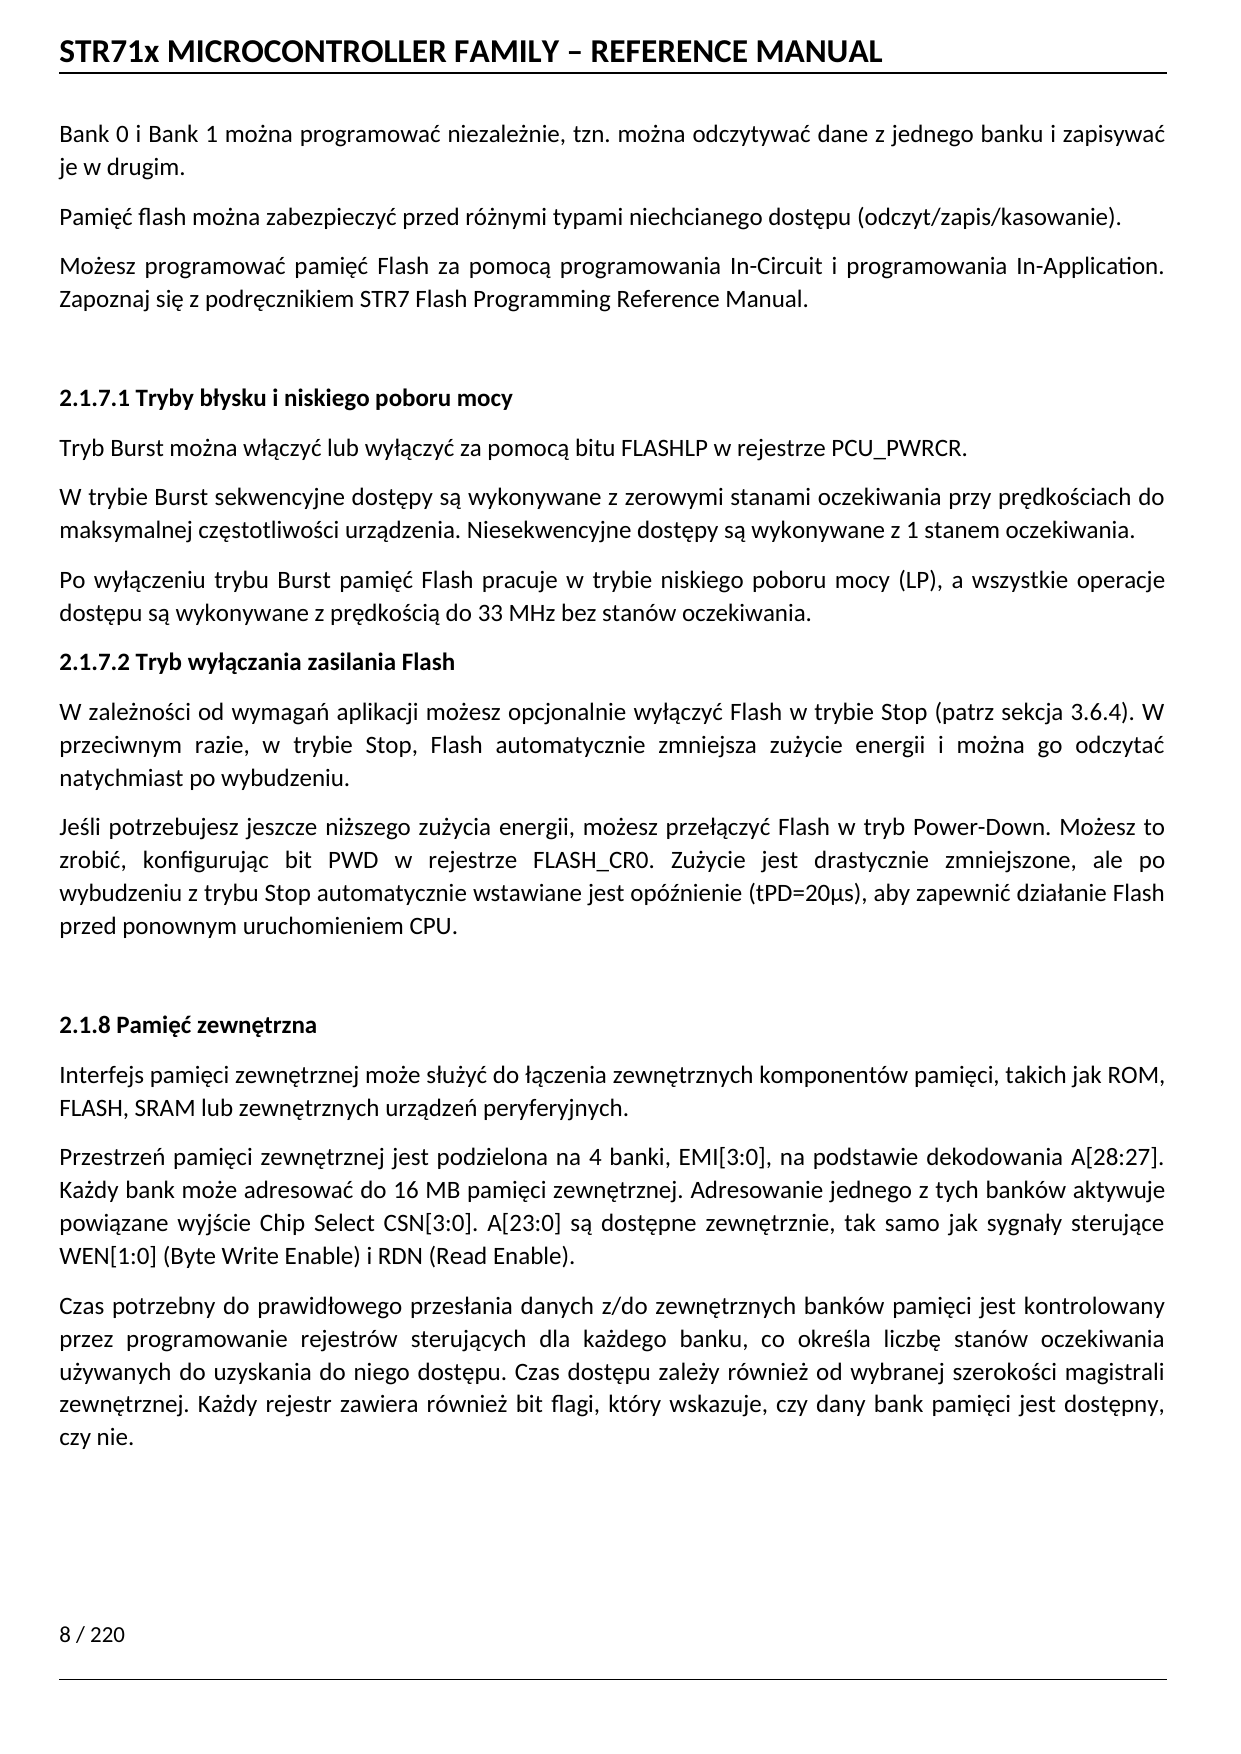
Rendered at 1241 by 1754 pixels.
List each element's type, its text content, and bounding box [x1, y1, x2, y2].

text Czas potrzebny do prawidłowego przesłania danych z/do zewnętrznych banków pamięci jest kontrolowany przez programowanie rejestrów sterujących dla każdego banku, co określa liczbę stanów oczekiwania używanych do uzyskania do niego dostępu. Czas dostępu zależy również od wybranej szerokości magistrali zewnętrznej. Każdy rejestr zawiera również bit flagi, który wskazuje, czy dany bank pamięci jest dostępny, czy nie. [59, 1290, 1167, 1452]
text Interfejs pamięci zewnętrznej może służyć do łączenia zewnętrznych komponentów pamięci, takich jak ROM, FLASH, SRAM lub zewnętrznych urządzeń peryferyjnych. [59, 1059, 1167, 1122]
text Jeśli potrzebujesz jeszcze niższego zużycia energii, możesz przełączyć Flash w tryb Power-Down. Możesz to zrobić, konfigurując bit PWD w rejestrze FLASH_CR0. Zużycie jest drastycznie zmniejszone, ale po wybudzeniu z trybu Stop automatycznie wstawiane jest opóźnienie (tPD=20μs), aby zapewnić działanie Flash przed ponownym uruchomieniem CPU. [59, 811, 1167, 941]
text Przestrzeń pamięci zewnętrznej jest podzielona na 4 banki, EMI[3:0], na podstawie dekodowania A[28:27]. Każdy bank może adresować do 16 MB pamięci zewnętrznej. Adresowanie jednego z tych banków aktywuje powiązane wyjście Chip Select CSN[3:0]. A[23:0] są dostępne zewnętrznie, tak samo jak sygnały sterujące WEN[1:0] (Byte Write Enable) i RDN (Read Enable). [59, 1141, 1167, 1271]
text 2.1.7.1 Tryby błysku i niskiego poboru mocy [59, 382, 1167, 413]
text Po wyłączeniu trybu Burst pamięć Flash pracuje w trybie niskiego poboru mocy (LP), a wszystkie operacje dostępu są wykonywane z prędkością do 33 MHz bez stanów oczekiwania. [59, 564, 1167, 627]
text W trybie Burst sekwencyjne dostępy są wykonywane z zerowymi stanami oczekiwania przy prędkościach do maksymalnej częstotliwości urządzenia. Niesekwencyjne dostępy są wykonywane z 1 stanem oczekiwania. [59, 481, 1167, 545]
text Tryb Burst można włączyć lub wyłączyć za pomocą bitu FLASHLP w rejestrze PCU_PWRCR. [59, 432, 1167, 462]
text W zależności od wymagań aplikacji możesz opcjonalnie wyłączyć Flash w trybie Stop (patrz sekcja 3.6.4). W przeciwnym razie, w trybie Stop, Flash automatycznie zmniejsza zużycie energii i można go odczytać natychmiast po wybudzeniu. [59, 696, 1167, 792]
text 2.1.8 Pamięć zewnętrzna [59, 1009, 1167, 1040]
text Pamięć flash można zabezpieczyć przed różnymi typami niechcianego dostępu (odczyt/zapis/kasowanie). [59, 201, 1167, 231]
text Bank 0 i Bank 1 można programować niezależnie, tzn. można odczytywać dane z jednego banku i zapisywać je w drugim. [59, 118, 1167, 182]
text 2.1.7.2 Tryb wyłączania zasilania Flash [59, 646, 1167, 677]
text Możesz programować pamięć Flash za pomocą programowania In-Circuit i programowania In-Application. Zapoznaj się z podręcznikiem STR7 Flash Programming Reference Manual. [59, 250, 1167, 314]
